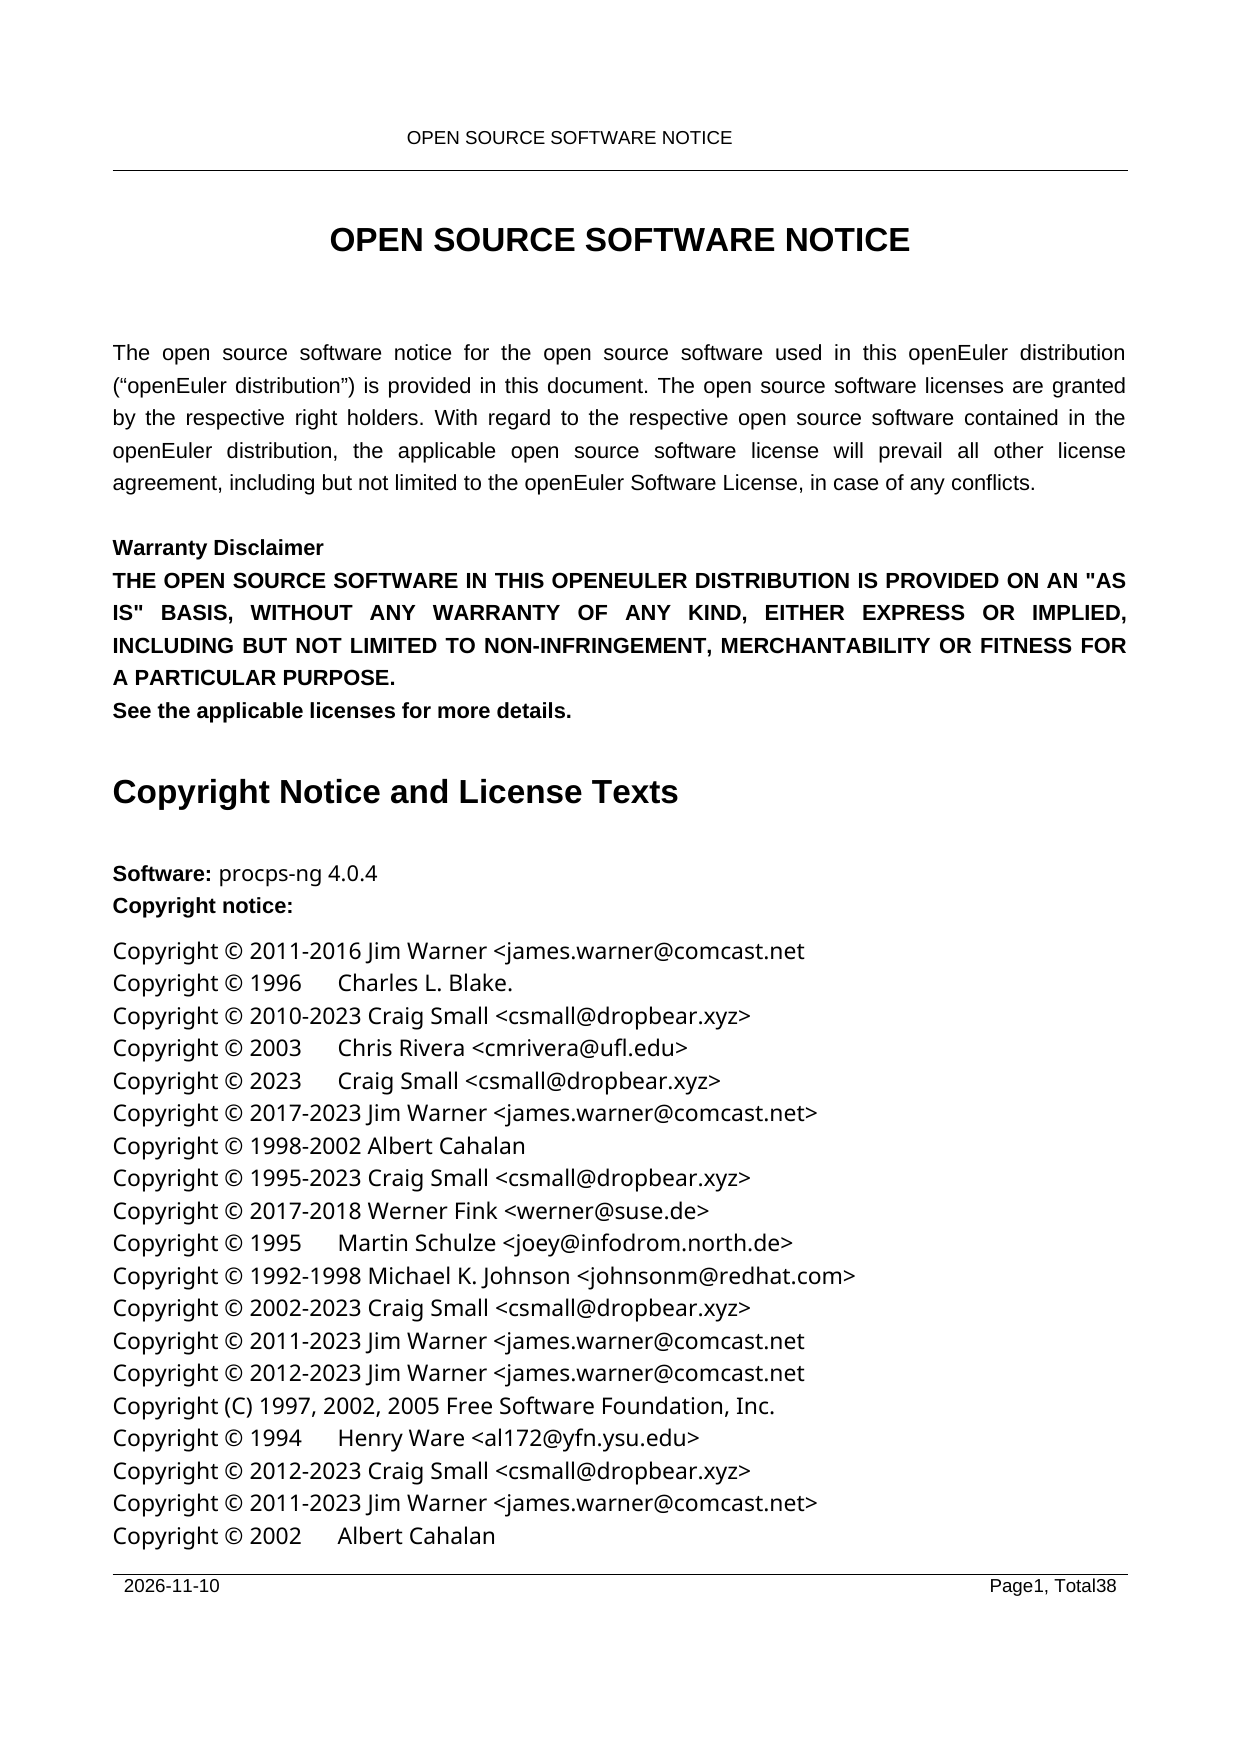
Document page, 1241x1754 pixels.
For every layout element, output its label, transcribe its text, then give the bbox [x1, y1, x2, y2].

text OPEN SOURCE SOFTWARE NOTICE [112, 206, 1128, 271]
text THE OPEN SOURCE SOFTWARE IN THIS OPENEULER DISTRIBUTION IS PROVIDED ON AN "AS IS" BASIS, WITHOUT ANY WARRANTY OF ANY KIND, EITHER EXPRESS OR IMPLIED, INCLUDING BUT NOT LIMITED TO NON-INFRINGEMENT, MERCHANTABILITY OR FITNESS FOR A PARTICULAR PURPOSE. See the applicable licenses for more details. [112, 564, 1128, 726]
text Copyright notice: [112, 889, 1128, 921]
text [112, 934, 1128, 1551]
text The open source software notice for the open source software used in this openEuler distribution (“openEuler distribution”) is provided in this document. The open source software licenses are granted by the respective right holders. With regard to the respective open source software contained in the openEuler distribution, the applicable open source software license will prevail all other license agreement, including but not limited to the openEuler Software License, in case of any conflicts. [112, 336, 1128, 499]
text Copyright Notice and License Texts [112, 759, 1128, 824]
title Software: procps-ng 4.0.4 [112, 856, 1128, 889]
text Warranty Disclaimer [112, 531, 1128, 564]
